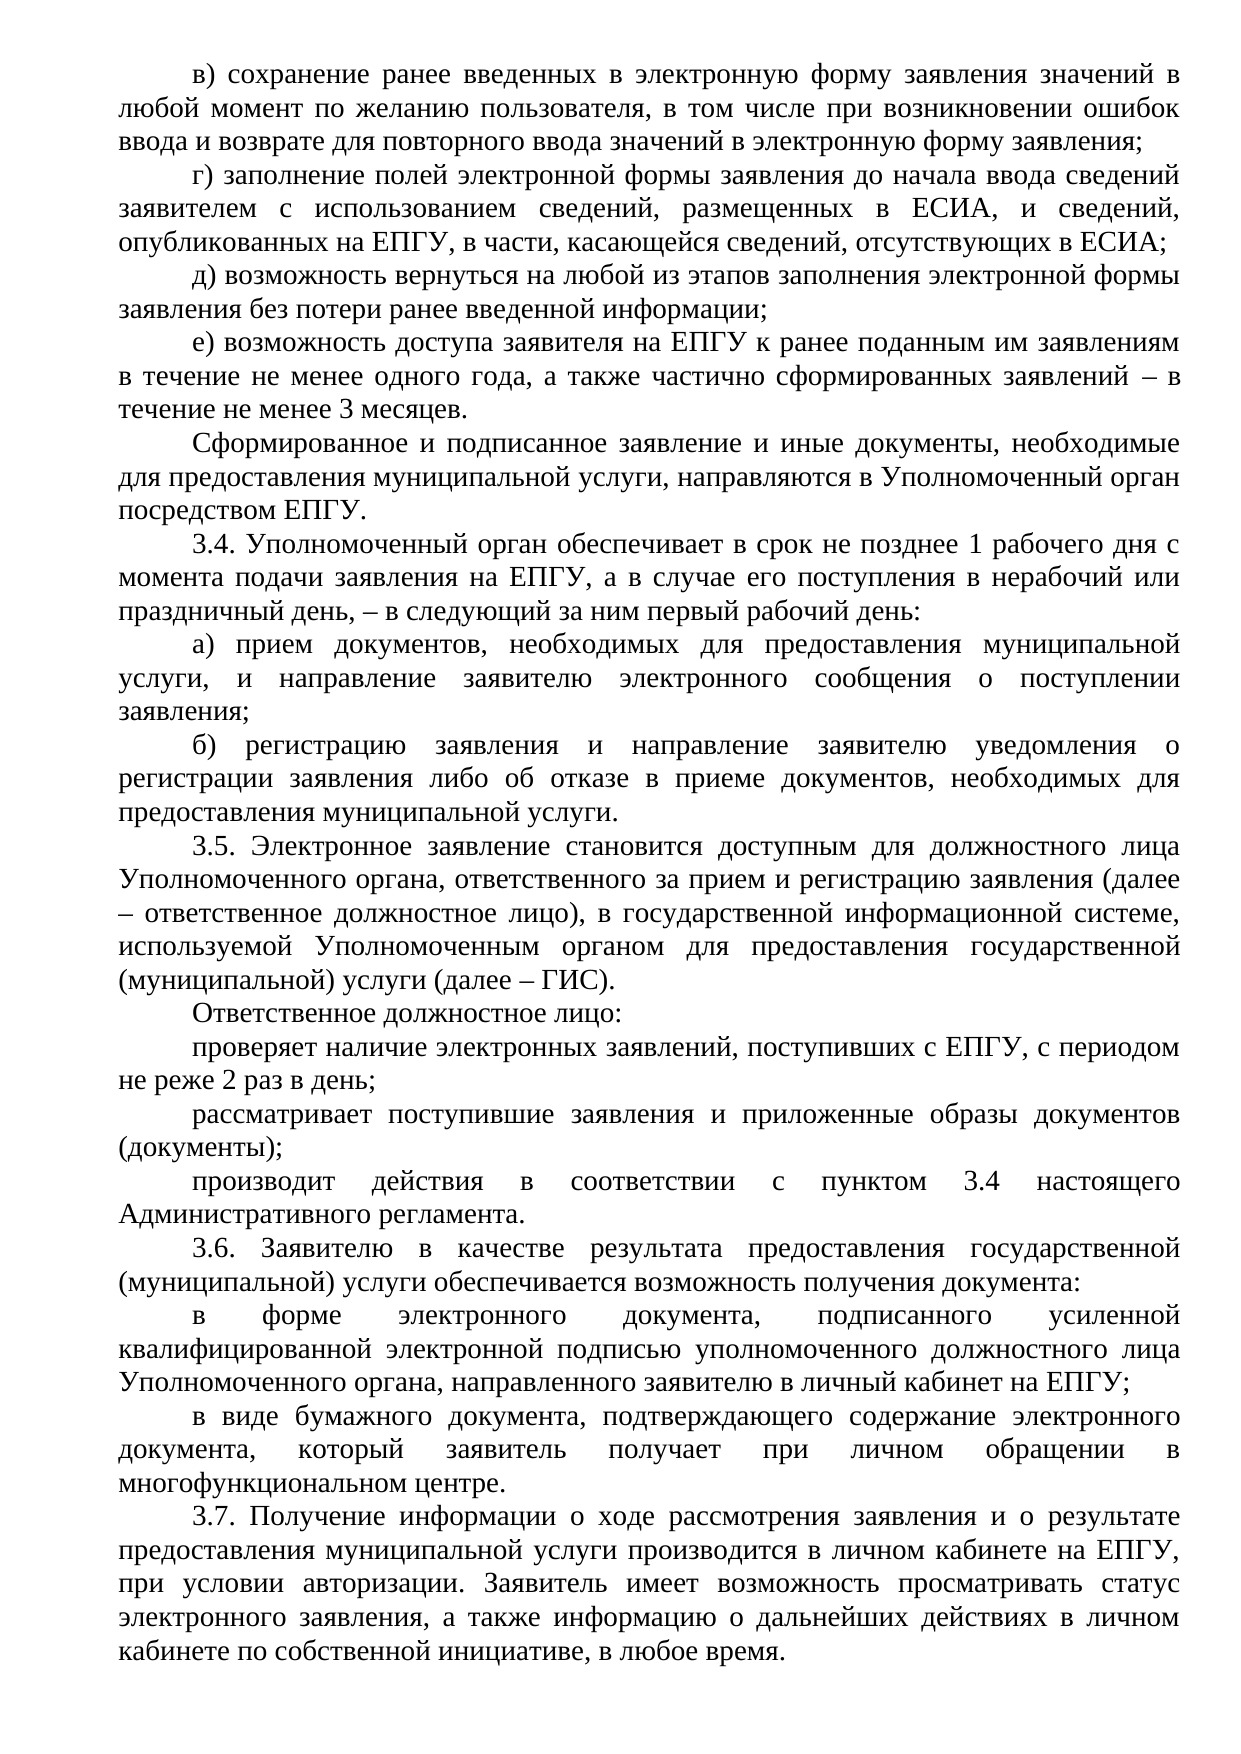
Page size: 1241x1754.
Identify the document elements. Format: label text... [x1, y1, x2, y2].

text д) возможность вернуться на любой из этапов заполнения электронной формы заявления без потери ранее введенной информации; [118, 257, 1181, 324]
text в форме электронного документа, подписанного усиленной квалифицированной электронной подписью уполномоченного должностного лица Уполномоченного органа, направленного заявителю в личный кабинет на ЕПГУ; [118, 1297, 1181, 1398]
text в виде бумажного документа, подтверждающего содержание электронного документа, который заявитель получает при личном обращении в многофункциональном центре. [118, 1398, 1181, 1498]
text рассматривает поступившие заявления и приложенные образы документов (документы); [118, 1096, 1181, 1163]
text 3.5. Электронное заявление становится доступным для должностного лица Уполномоченного органа, ответственного за прием и регистрацию заявления (далее – ответственное должностное лицо), в государственной информационной системе, используемой Уполномоченным органом для предоставления государственной (муниципальной) услуги (далее – ГИС). [118, 828, 1181, 995]
text а) прием документов, необходимых для предоставления муниципальной услуги, и направление заявителю электронного сообщения о поступлении заявления; [118, 626, 1181, 727]
text 3.4. Уполномоченный орган обеспечивает в срок не позднее 1 рабочего дня с момента подачи заявления на ЕПГУ, а в случае его поступления в нерабочий или праздничный день, – в следующий за ним первый рабочий день: [118, 526, 1181, 626]
text 3.6. Заявителю в качестве результата предоставления государственной (муниципальной) услуги обеспечивается возможность получения документа: [118, 1230, 1181, 1297]
text производит действия в соответствии с пунктом 3.4 настоящего Административного регламента. [118, 1163, 1181, 1230]
text Ответственное должностное лицо: [118, 995, 1181, 1029]
text г) заполнение полей электронной формы заявления до начала ввода сведений заявителем с использованием сведений, размещенных в ЕСИА, и сведений, опубликованных на ЕПГУ, в части, касающейся сведений, отсутствующих в ЕСИА; [118, 157, 1181, 257]
text Сформированное и подписанное заявление и иные документы, необходимые для предоставления муниципальной услуги, направляются в Уполномоченный орган посредством ЕПГУ. [118, 425, 1181, 526]
text е) возможность доступа заявителя на ЕПГУ к ранее поданным им заявлениям в течение не менее одного года, а также частично сформированных заявлений – в течение не менее 3 месяцев. [118, 324, 1181, 425]
text 3.7. Получение информации о ходе рассмотрения заявления и о результате предоставления муниципальной услуги производится в личном кабинете на ЕПГУ, при условии авторизации. Заявитель имеет возможность просматривать статус электронного заявления, а также информацию о дальнейших действиях в личном кабинете по собственной инициативе, в любое время. [118, 1498, 1181, 1666]
text в) сохранение ранее введенных в электронную форму заявления значений в любой момент по желанию пользователя, в том числе при возникновении ошибок ввода и возврате для повторного ввода значений в электронную форму заявления; [118, 56, 1181, 157]
text б) регистрацию заявления и направление заявителю уведомления о регистрации заявления либо об отказе в приеме документов, необходимых для предоставления муниципальной услуги. [118, 727, 1181, 828]
text проверяет наличие электронных заявлений, поступивших с ЕПГУ, с периодом не реже 2 раз в день; [118, 1029, 1181, 1096]
